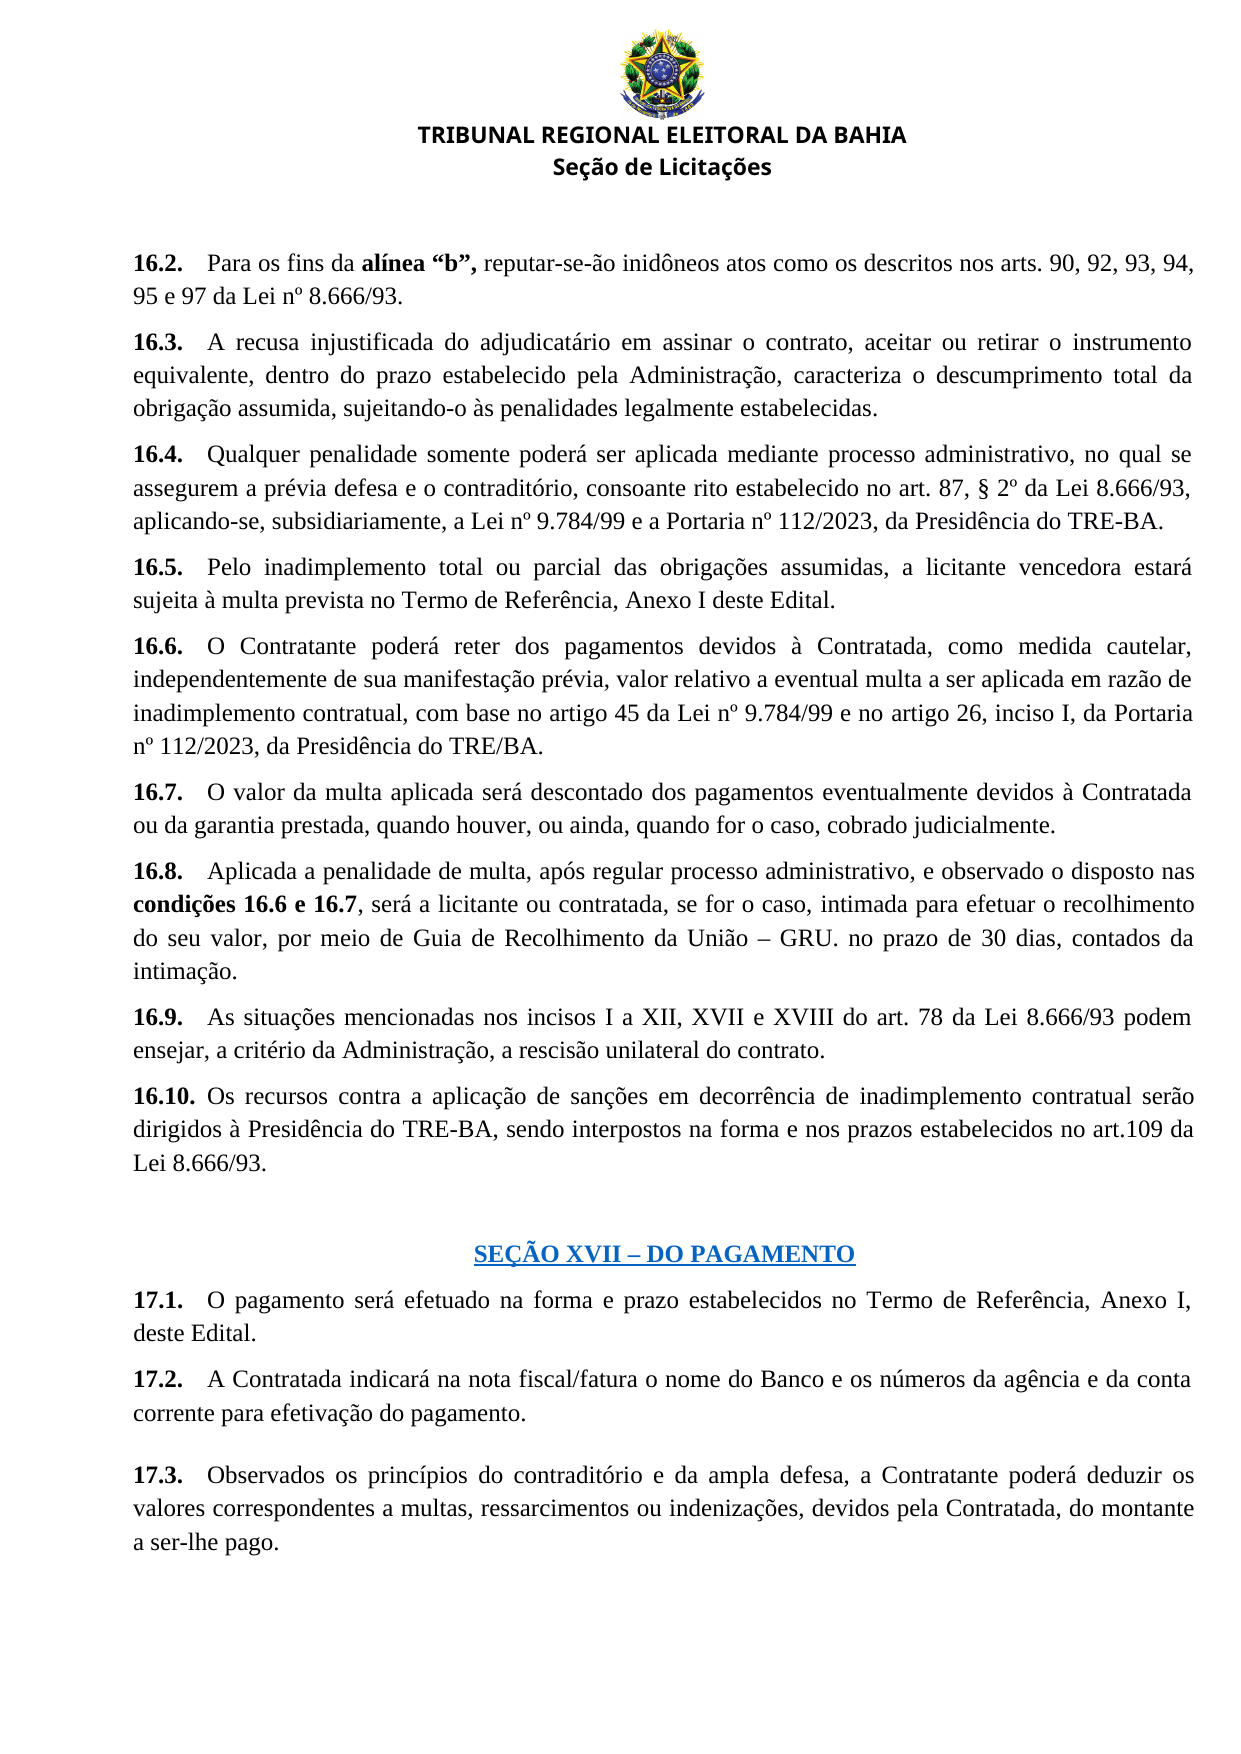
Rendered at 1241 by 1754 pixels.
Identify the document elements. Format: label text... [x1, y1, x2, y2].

text 16.3. A recusa injustificada do adjudicatário em assinar o contrato, aceitar ou retirar o instrumento equivalente, dentro do prazo estabelecido pela Administração, caracteriza o descumprimento total da obrigação assumida, sujeitando-o às penalidades legalmente estabelecidas. [133, 389, 1193, 423]
text 17.2. A Contratada indicará na nota fiscal/fatura o nome do Banco e os números da agência e da conta corrente para efetivação do pagamento. [133, 1361, 1193, 1428]
text 16.4. Qualquer penalidade somente poderá ser aplicada mediante processo administrativo, no qual se assegurem a prévia defesa e o contraditório, consoante rito estabelecido no art. 87, § 2º da Lei 8.666/93, aplicando-se, subsidiariamente, a Lei nº 9.784/99 e a Portaria nº 112/2023, da Presidência do TRE-BA. [133, 436, 1193, 536]
text 16.6. O Contratante poderá reter dos pagamentos devidos à Contratada, como medida cautelar, independentemente de sua manifestação prévia, valor relativo a eventual multa a ser aplicada em razão de inadimplemento contratual, com base no artigo 45 da Lei nº 9.784/99 e no artigo 26, inciso I, da Portaria nº 112/2023, da Presidência do TRE/BA. [133, 628, 1193, 761]
text 16.3. A recusa injustificada do adjudicatário em assinar o contrato, aceitar ou retirar o instrumento equivalente, dentro do prazo estabelecido pela Administração, caracteriza o descumprimento total da obrigação assumida, sujeitando-o às penalidades legalmente estabelecidas. [133, 323, 1193, 360]
text 17.3. Observados os princípios do contraditório e da ampla defesa, a Contratante poderá deduzir os valores correspondentes a multas, ressarcimentos ou indenizações, devidos pela Contratada, do montante a ser-lhe pago. [133, 1457, 1196, 1557]
text 16.7. O valor da multa aplicada será descontado dos pagamentos eventualmente devidos à Contratada ou da garantia prestada, quando houver, ou ainda, quando for o caso, cobrado judicialmente. [133, 773, 1193, 840]
text 17.1. O pagamento será efetuado na forma e prazo estabelecidos no Termo de Referência, Anexo I, deste Edital. [133, 1282, 1193, 1348]
text 16.10. Os recursos contra a aplicação de sanções em decorrência de inadimplemento contratual serão dirigidos à Presidência do TRE-BA, sendo interpostos na forma e nos prazos estabelecidos no art.109 da Lei 8.666/93. [133, 1078, 1196, 1178]
text 16.5. Pelo inadimplemento total ou parcial das obrigações assumidas, a licitante vencedora estará sujeita à multa prevista no Termo de Referência, Anexo I deste Edital. [133, 548, 1193, 615]
text 16.8. Aplicada a penalidade de multa, após regular processo administrativo, e observado o disposto nas condições 16.6 e 16.7, será a licitante ou contratada, se for o caso, intimada para efetuar o recolhimento do seu valor, por meio de Guia de Recolhimento da União – GRU. no prazo de 30 dias, contados da intimação. [133, 853, 1196, 986]
text 16.2. Para os fins da alínea “b”, reputar-se-ão inidôneos atos como os descritos nos arts. 90, 92, 93, 94, 95 e 97 da Lei nº 8.666/93. [133, 244, 1196, 311]
text 16.9. As situações mencionadas nos incisos I a XII, XVII e XVIII do art. 78 da Lei 8.666/93 podem ensejar, a critério da Administração, a rescisão unilateral do contrato. [133, 998, 1193, 1065]
text SEÇÃO XVII – DO PAGAMENTO [133, 1236, 1196, 1269]
